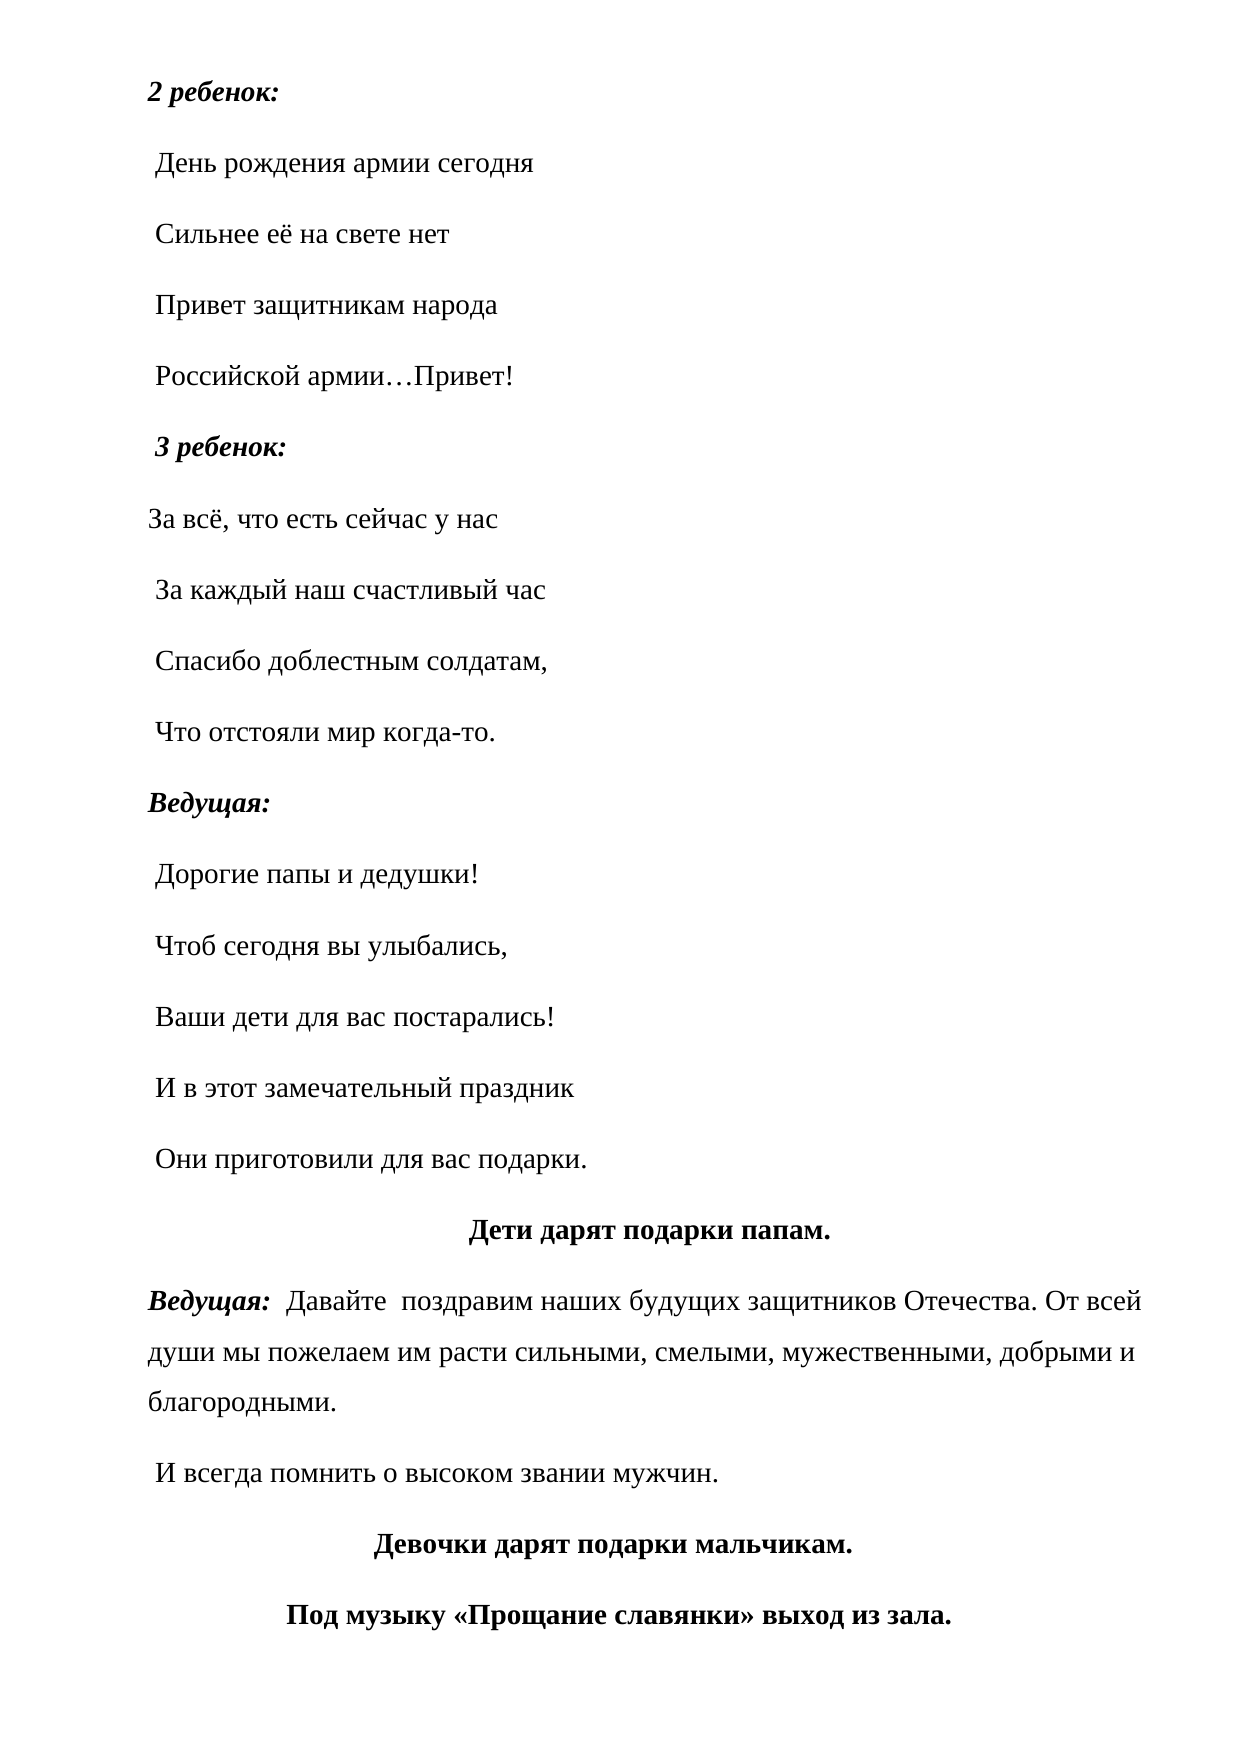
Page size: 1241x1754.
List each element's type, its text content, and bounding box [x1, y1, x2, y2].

text За каждый наш счастливый час [148, 572, 1152, 605]
text Дорогие папы и дедушки! [148, 856, 1152, 890]
text 2 ребенок: [148, 74, 1152, 107]
text День рождения армии сегодня [148, 145, 1152, 178]
text Что отстояли мир когда-то. [148, 714, 1152, 748]
text Под музыку «Прощание славянки» выход из зала. [148, 1597, 1152, 1631]
text И в этот замечательный праздник [148, 1070, 1152, 1103]
text И всегда помнить о высоком звании мужчин. [148, 1455, 1152, 1489]
text Ведущая: Давайте поздравим наших будущих защитников Отечества. От всей души мы пожелаем им расти сильными, смелыми, мужественными, добрыми и благородными. [148, 1283, 1152, 1417]
text Российской армии…Привет! [148, 358, 1152, 392]
text Спасибо доблестным солдатам, [148, 643, 1152, 677]
text Они приготовили для вас подарки. [148, 1141, 1152, 1174]
text Дети дарят подарки папам. [148, 1212, 1152, 1246]
text Чтоб сегодня вы улыбались, [148, 928, 1152, 961]
text За всё, что есть сейчас у нас [148, 501, 1152, 534]
text 3 ребенок: [148, 429, 1152, 463]
text Сильнее её на свете нет [148, 216, 1152, 250]
text Девочки дарят подарки мальчикам. [148, 1526, 1152, 1560]
text Привет защитникам народа [148, 287, 1152, 321]
text Ваши дети для вас постарались! [148, 999, 1152, 1032]
text Ведущая: [148, 785, 1152, 819]
